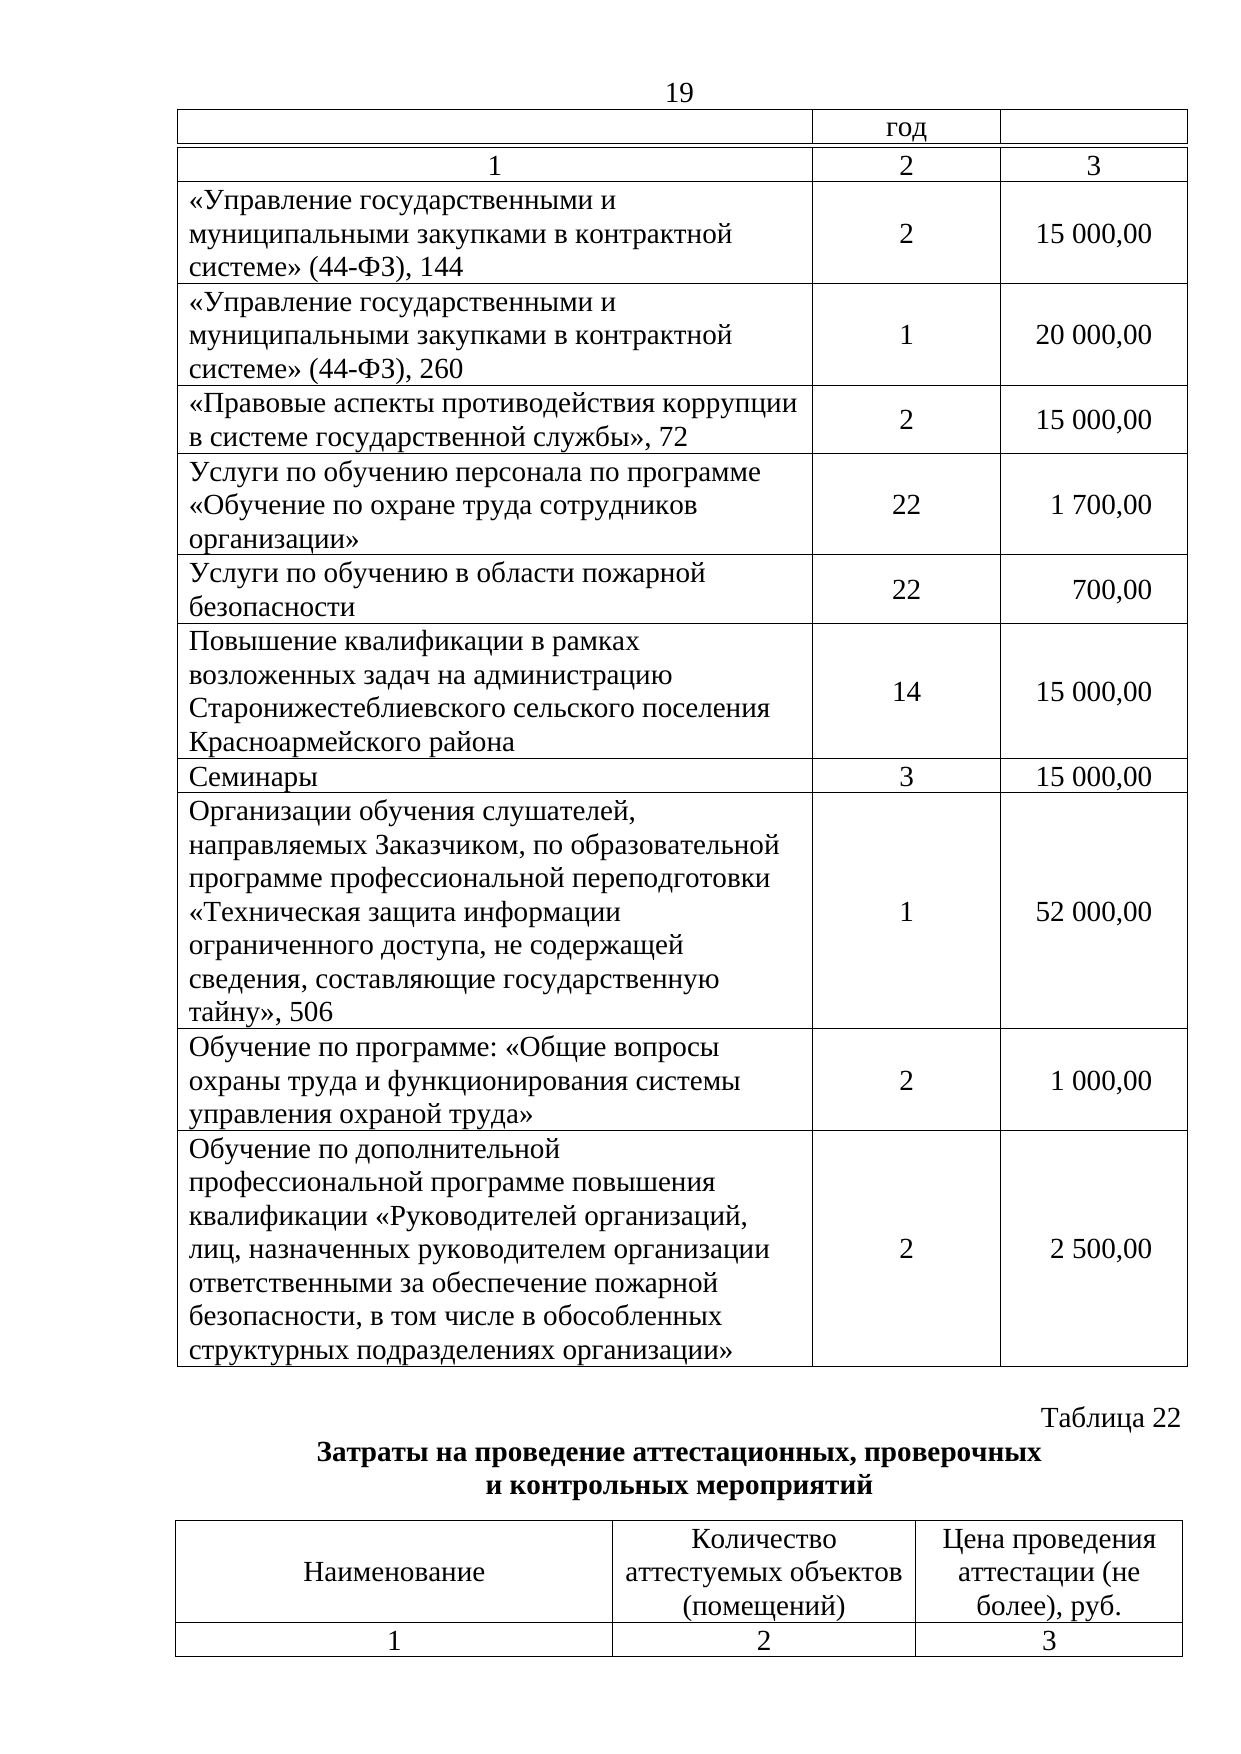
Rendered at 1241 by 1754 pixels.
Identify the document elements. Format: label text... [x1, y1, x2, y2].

table_cell Обучение по программе: «Общие вопросы охраны труда и функционирования системы управления охраной труда» [178, 1029, 812, 1130]
text и контрольных мероприятий [177, 1467, 1181, 1501]
table_cell 3 [813, 759, 1000, 792]
table_header 2 [813, 148, 1000, 181]
table_cell 1 [813, 793, 1000, 1028]
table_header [1001, 110, 1187, 143]
table_cell 20 000,00 [1001, 284, 1187, 384]
table_cell Организации обучения слушателей, направляемых Заказчиком, по образовательной программе профессиональной переподготовки «Техническая защита информации ограниченного доступа, не содержащей сведения, составляющие государственную тайну», 506 [178, 793, 812, 1028]
table_cell 2 500,00 [1001, 1131, 1187, 1366]
table_cell 1 [176, 1623, 612, 1656]
table_cell 15 000,00 [1001, 759, 1187, 792]
table_cell 700,00 [1001, 555, 1187, 622]
table_cell 2 [813, 182, 1000, 283]
table_cell Обучение по дополнительной профессиональной программе повышения квалификации «Руководителей организаций, лиц, назначенных руководителем организации ответственными за обеспечение пожарной безопасности, в том числе в обособленных структурных подразделениях организации» [178, 1131, 812, 1366]
table_header Наименование [176, 1521, 612, 1622]
table_cell 1 [813, 284, 1000, 384]
table_cell 14 [813, 624, 1000, 758]
table_header 1 [178, 148, 812, 181]
table_header 3 [1001, 148, 1187, 181]
table_cell «Управление государственными и муниципальными закупками в контрактной системе» (44-ФЗ), 260 [178, 284, 812, 384]
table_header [813, 110, 1000, 143]
table_cell 2 [813, 386, 1000, 453]
table_cell 3 [916, 1623, 1182, 1656]
table_cell 15 000,00 [1001, 624, 1187, 758]
table_cell 15 000,00 [1001, 182, 1187, 283]
table_cell 2 [813, 1029, 1000, 1130]
table_cell Семинары [178, 759, 812, 792]
table_cell Услуги по обучению в области пожарной безопасности [178, 555, 812, 622]
table_cell 52 000,00 [1001, 793, 1187, 1028]
table_cell Повышение квалификации в рамках возложенных задач на администрацию Старонижестеблиевского сельского поселения Красноармейского района [178, 624, 812, 758]
table_cell 2 [613, 1623, 915, 1656]
table_cell 15 000,00 [1001, 386, 1187, 453]
table_cell «Правовые аспекты противодействия коррупции в системе государственной службы», 72 [178, 386, 812, 453]
table_header Количество аттестуемых объектов (помещений) [613, 1521, 915, 1622]
table_cell 22 [813, 454, 1000, 554]
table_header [178, 110, 812, 143]
table_cell «Управление государственными и муниципальными закупками в контрактной системе» (44-ФЗ), 144 [178, 182, 812, 283]
table_cell Услуги по обучению персонала по программе «Обучение по охране труда сотрудников организации» [178, 454, 812, 554]
text Затраты на проведение аттестационных, проверочных [177, 1434, 1181, 1467]
table_cell 2 [813, 1131, 1000, 1366]
table_cell 1 700,00 [1001, 454, 1187, 554]
list Таблица 22 [252, 1400, 1181, 1434]
table_cell 22 [813, 555, 1000, 622]
table_header Цена проведения аттестации (не более), руб. [916, 1521, 1182, 1622]
table_cell 1 000,00 [1001, 1029, 1187, 1130]
